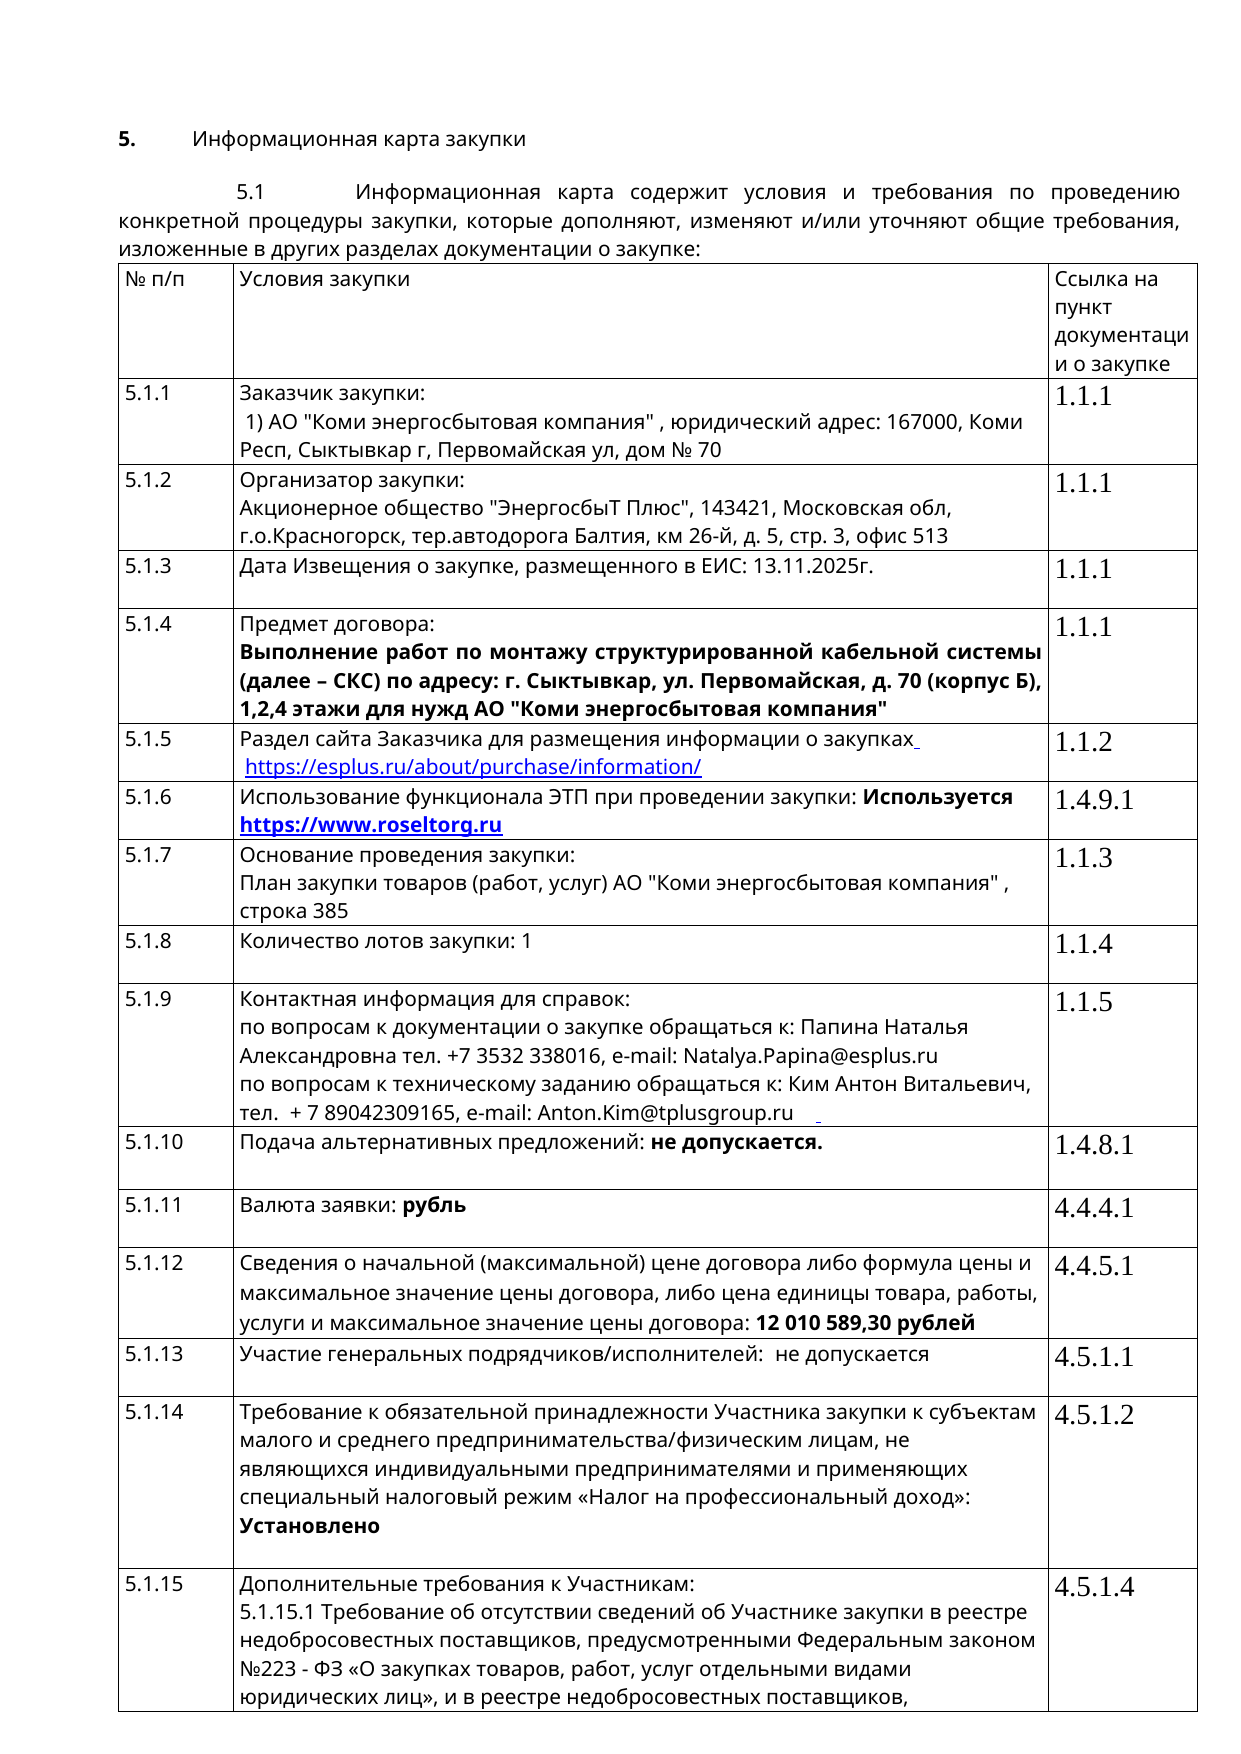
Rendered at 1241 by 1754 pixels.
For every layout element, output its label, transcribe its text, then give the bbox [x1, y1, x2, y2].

table_cell [119, 465, 233, 550]
table_cell Валюта заявки: рубль [234, 1190, 1048, 1247]
table_cell [119, 1339, 233, 1396]
table_cell [119, 1397, 233, 1568]
table_cell [119, 984, 233, 1126]
table_cell Контактная информация для справок: по вопросам к документации о закупке обращаться к: Папина Наталья Александровна тел. +7 3532 338016, e-mail: Natalya.Papina@esplus.ru по вопросам к техническому заданию обращаться к: Ким Антон Витальевич, тел. + 7 89042309165, e-mail: Anton.Kim@tplusgroup.ru [234, 984, 1048, 1126]
table_header Условия закупки [234, 264, 1048, 377]
table_cell [119, 551, 233, 608]
table_cell 1.1.2 [1049, 724, 1197, 781]
table_cell 1.1.5 [1049, 984, 1197, 1126]
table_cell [234, 1569, 1048, 1711]
table_cell Количество лотов закупки: 1 [234, 926, 1048, 983]
table_cell Раздел сайта Заказчика для размещения информации о закупках https://esplus.ru/about/purchase/information/ [234, 724, 1048, 781]
table_cell Сведения о начальной (максимальной) цене договора либо формула цены и максимальное значение цены договора, либо цена единицы товара, работы, услуги и максимальное значение цены договора: 12 010 589,30 рублей [234, 1248, 1048, 1338]
table_cell 1.4.8.1 [1049, 1127, 1197, 1189]
table_cell Подача альтернативных предложений: не допускается. [234, 1127, 1048, 1189]
table_cell 1.1.3 [1049, 840, 1197, 925]
table_cell Предмет договора: Выполнение работ по монтажу структурированной кабельной системы (далее – СКС) по адресу: г. Сыктывкар, ул. Первомайская, д. 70 (корпус Б), 1,2,4 этажи для нужд АО "Коми энергосбытовая компания" [234, 609, 1048, 723]
table_header № п/п [119, 264, 233, 377]
table_cell [119, 1248, 233, 1338]
table_header Ссылка на пункт документации о закупке [1049, 264, 1197, 377]
table_cell 4.4.4.1 [1049, 1190, 1197, 1247]
table_cell 1.4.9.1 [1049, 782, 1197, 839]
table_cell [119, 782, 233, 839]
table_cell [119, 609, 233, 723]
table_cell [119, 840, 233, 925]
table_cell Организатор закупки: Акционерное общество "ЭнергосбыТ Плюс", 143421, Московская обл, г.о.Красногорск, тер.автодорога Балтия, км 26-й, д. 5, стр. 3, офис 513 [234, 465, 1048, 550]
table_cell 1.1.4 [1049, 926, 1197, 983]
table_cell 4.5.1.1 [1049, 1339, 1197, 1396]
table_cell [119, 926, 233, 983]
table_cell Использование функционала ЭТП при проведении закупки: Используется https://www.roseltorg.ru [234, 782, 1048, 839]
text 5.1 Информационная карта содержит условия и требования по проведению конкретной процедуры закупки, которые дополняют, изменяют и/или уточняют общие требования, изложенные в других разделах документации о закупке: [118, 177, 1181, 263]
table_cell [119, 724, 233, 781]
table_cell Требование к обязательной принадлежности Участника закупки к субъектам малого и среднего предпринимательства/физическим лицам, не являющихся индивидуальными предпринимателями и применяющих специальный налоговый режим «Налог на профессиональный доход»: Установлено [234, 1397, 1048, 1568]
table_cell [119, 379, 233, 464]
table_cell [119, 1190, 233, 1247]
table_cell Заказчик закупки: 1) АО "Коми энергосбытовая компания" , юридический адрес: 167000, Коми Респ, Сыктывкар г, Первомайская ул, дом № 70 [234, 379, 1048, 464]
subtitle Информационная карта закупки [118, 124, 1181, 152]
table_cell 1.1.1 [1049, 609, 1197, 723]
table_cell Дата Извещения о закупке, размещенного в ЕИС: 13.11.2025г. [234, 551, 1048, 608]
table_cell 4.5.1.2 [1049, 1397, 1197, 1568]
table_cell [119, 1127, 233, 1189]
table_cell 1.1.1 [1049, 379, 1197, 464]
table_cell 4.5.1.4 [1049, 1569, 1197, 1711]
table_cell [119, 1569, 233, 1711]
table_cell 1.1.1 [1049, 465, 1197, 550]
table_cell 4.4.5.1 [1049, 1248, 1197, 1338]
table_cell 1.1.1 [1049, 551, 1197, 608]
table_cell Участие генеральных подрядчиков/исполнителей: не допускается [234, 1339, 1048, 1396]
table_cell Основание проведения закупки: План закупки товаров (работ, услуг) АО "Коми энергосбытовая компания" , строка 385 [234, 840, 1048, 925]
